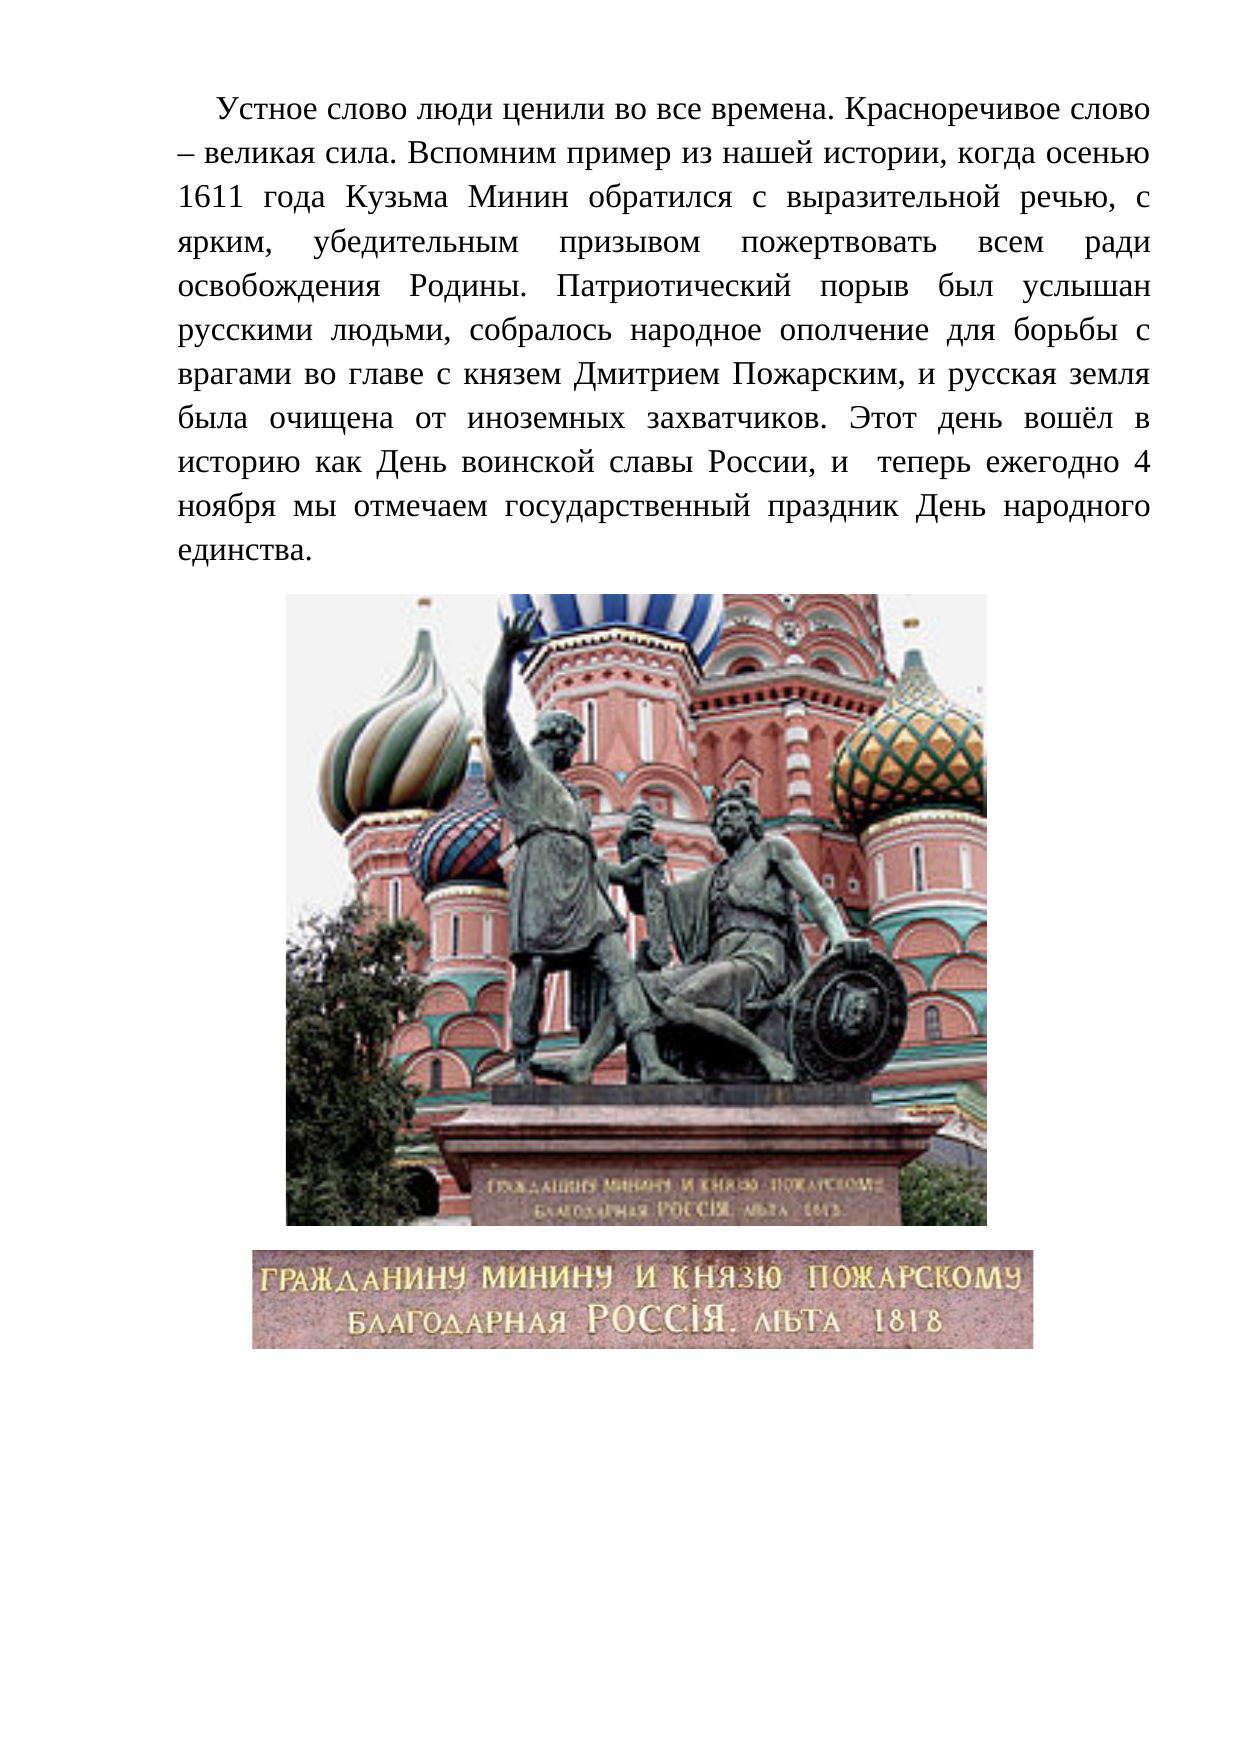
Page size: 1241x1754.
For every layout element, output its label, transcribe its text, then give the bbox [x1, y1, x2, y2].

picture [252, 1250, 1034, 1349]
text Устное слово люди ценили во все времена. Красноречивое слово – великая сила. Вспомним пример из нашей истории, когда осенью 1611 года Кузьма Минин обратился с выразительной речью, с ярким, убедительным призывом пожертвовать всем ради освобождения Родины. Патриотический порыв был услышан русскими людьми, собралось народное ополчение для борьбы с врагами во главе с князем Дмитрием Пожарским, и русская земля была очищена от иноземных захватчиков. Этот день вошёл в историю как День воинской славы России, и теперь ежегодно 4 ноября мы отмечаем государственный праздник День народного единства. [177, 89, 1152, 568]
picture [285, 594, 987, 1226]
